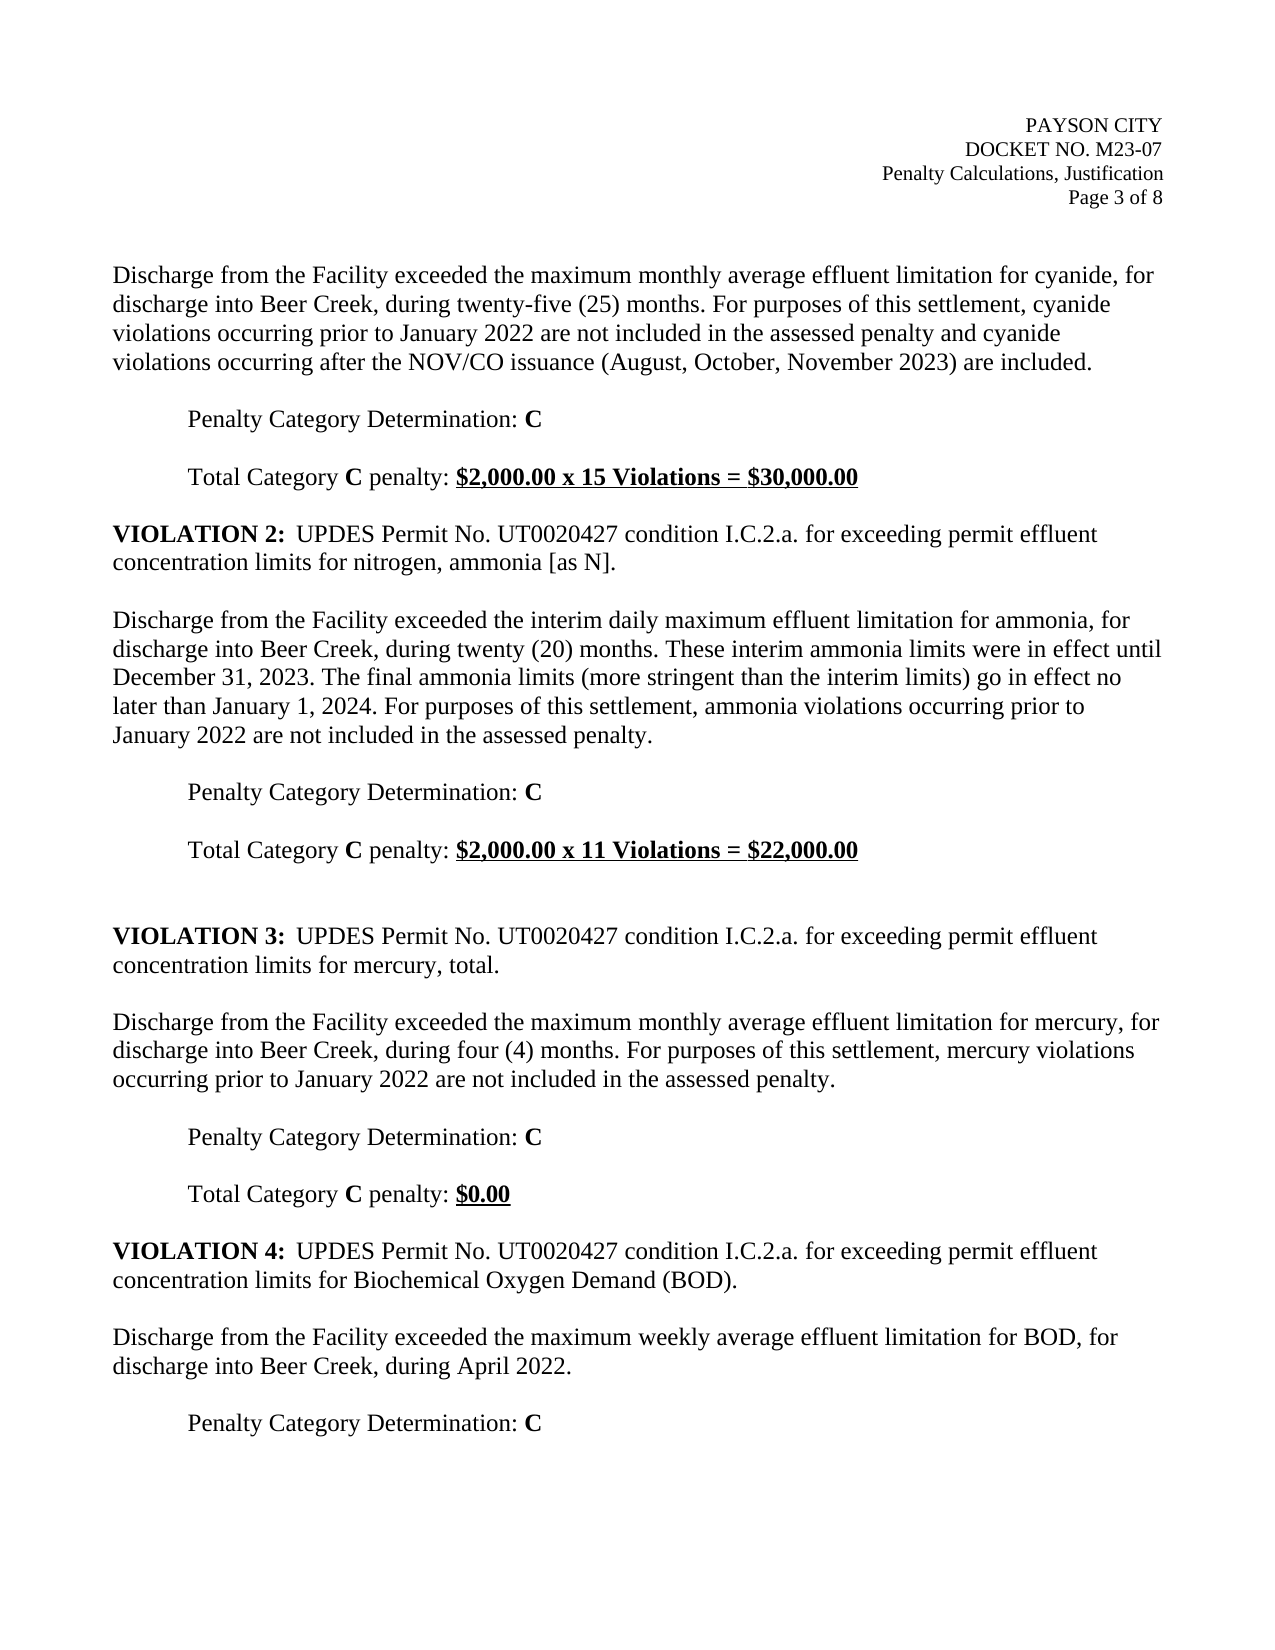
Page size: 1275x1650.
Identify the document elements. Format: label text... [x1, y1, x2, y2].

text VIOLATION 4: UPDES Permit No. UT0020427 condition I.C.2.a. for exceeding permit effluent concentration limits for Biochemical Oxygen Demand (BOD). [112, 1237, 1175, 1293]
text VIOLATION 3: UPDES Permit No. UT0020427 condition I.C.2.a. for exceeding permit effluent concentration limits for mercury, total. [112, 921, 1175, 978]
text Total Category C penalty: $2,000.00 x 15 Violations = $30,000.00 [187, 462, 1175, 491]
text Discharge from the Facility exceeded the maximum monthly average effluent limitation for cyanide, for discharge into Beer Creek, during twenty-five (25) months. For purposes of this settlement, cyanide violations occurring prior to January 2022 are not included in the assessed penalty and cyanide violations occurring after the NOV/CO issuance (August, October, November 2023) are included. [112, 260, 1157, 375]
text Penalty Category Determination: C [187, 1122, 1175, 1151]
text Penalty Category Determination: C [187, 404, 1175, 433]
text Total Category C penalty: $0.00 [187, 1179, 1175, 1208]
text Discharge from the Facility exceeded the maximum monthly average effluent limitation for mercury, for discharge into Beer Creek, during four (4) months. For purposes of this settlement, mercury violations occurring prior to January 2022 are not included in the assessed penalty. [112, 1007, 1175, 1093]
text Total Category C penalty: $2,000.00 x 11 Violations = $22,000.00 [187, 835, 1175, 864]
text Penalty Category Determination: C [187, 1408, 1175, 1437]
text Penalty Category Determination: C [187, 777, 1175, 806]
text Discharge from the Facility exceeded the interim daily maximum effluent limitation for ammonia, for discharge into Beer Creek, during twenty (20) months. These interim ammonia limits were in effect until December 31, 2023. The final ammonia limits (more stringent than the interim limits) go in effect no later than January 1, 2024. For purposes of this settlement, ammonia violations occurring prior to January 2022 are not included in the assessed penalty. [112, 605, 1162, 749]
text VIOLATION 2: UPDES Permit No. UT0020427 condition I.C.2.a. for exceeding permit effluent concentration limits for nitrogen, ammonia [as N]. [112, 520, 1175, 576]
text Discharge from the Facility exceeded the maximum weekly average effluent limitation for BOD, for discharge into Beer Creek, during April 2022. [112, 1322, 1175, 1380]
